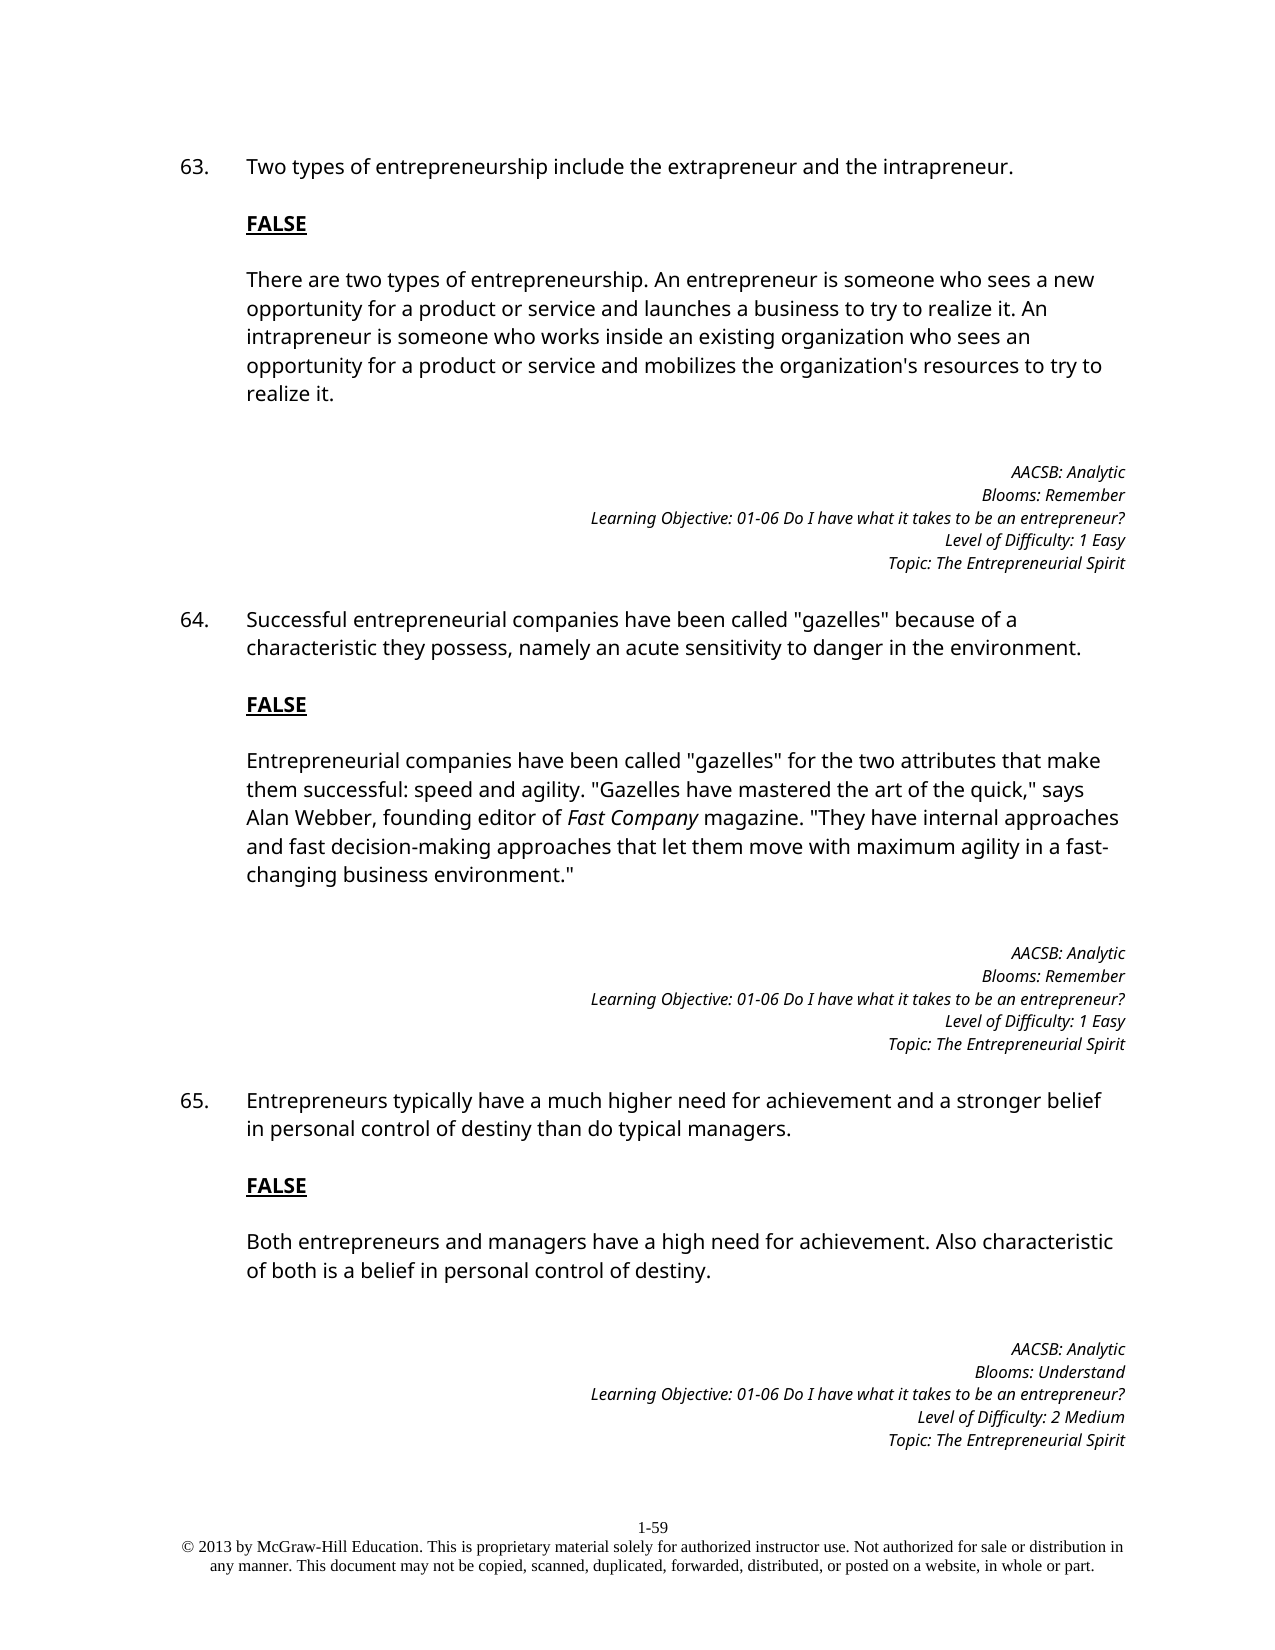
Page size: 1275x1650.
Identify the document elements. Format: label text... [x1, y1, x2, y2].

table_header 65. [180, 1086, 246, 1312]
table_header AACSB: Analytic Blooms: Understand Learning Objective: 01-06 Do I have what it takes to be an entrepreneur? Level of Difficulty: 2 Medium Topic: The Entrepreneurial Spirit [180, 1338, 1125, 1479]
table_header Two types of entrepreneurship include the extrapreneur and the intrapreneur. FALSE There are two types of entrepreneurship. An entrepreneur is someone who sees a new opportunity for a product or service and launches a business to try to realize it. An intrapreneur is someone who works inside an existing organization who sees an opportunity for a product or service and mobilizes the organization's resources to try to realize it. [246, 153, 1125, 435]
table_header Successful entrepreneurial companies have been called "gazelles" because of a characteristic they possess, namely an acute sensitivity to danger in the environment. FALSE Entrepreneurial companies have been called "gazelles" for the two attributes that make them successful: speed and agility. "Gazelles have mastered the art of the quick," says Alan Webber, founding editor of Fast Company magazine. "They have internal approaches and fast decision-making approaches that let them move with maximum agility in a fast-changing business environment." [246, 605, 1125, 916]
table_header Entrepreneurs typically have a much higher need for achievement and a stronger belief in personal control of destiny than do typical managers. FALSE Both entrepreneurs and managers have a high need for achievement. Also characteristic of both is a belief in personal control of destiny. [246, 1086, 1125, 1312]
table_header 64. [180, 605, 246, 916]
table_header 63. [180, 153, 246, 435]
